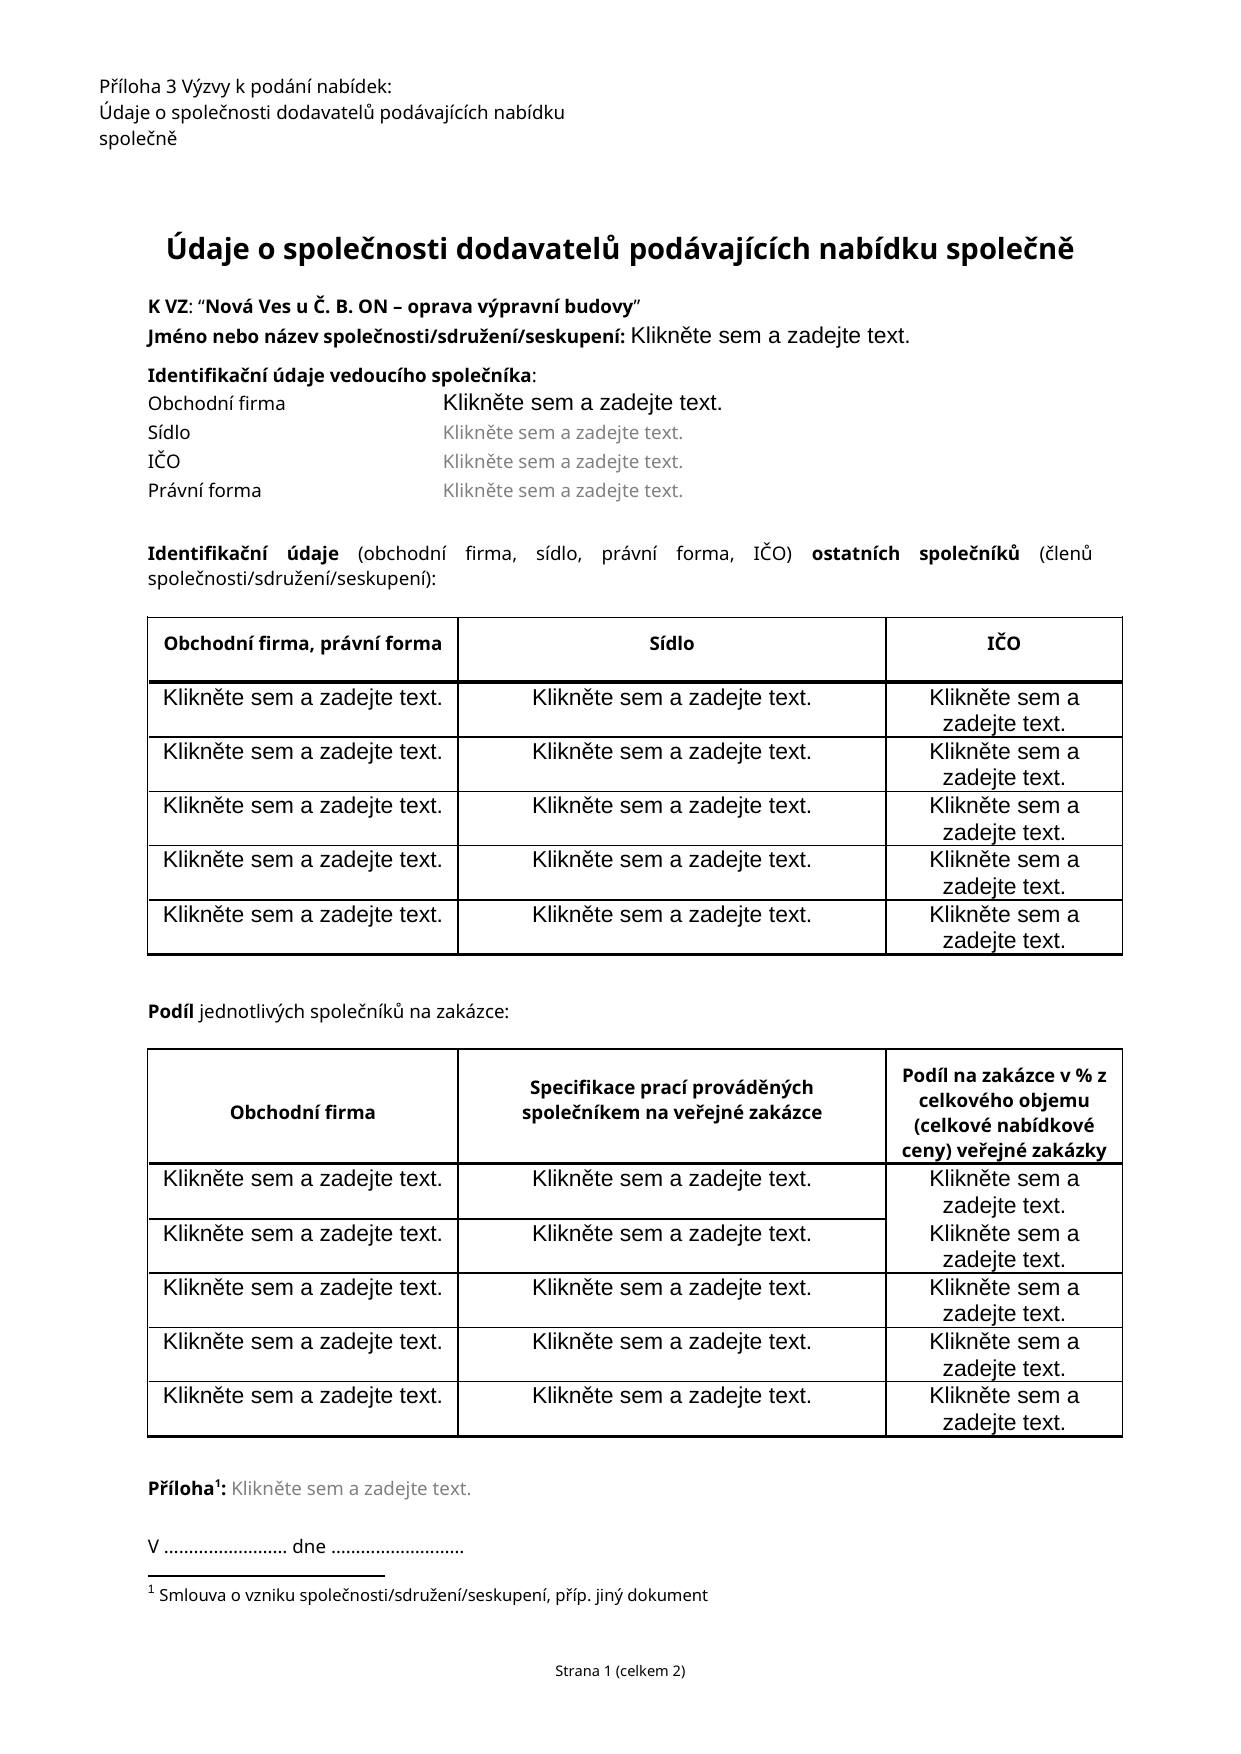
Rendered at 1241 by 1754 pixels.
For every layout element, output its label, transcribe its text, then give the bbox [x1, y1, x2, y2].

text Jméno nebo název společnosti/sdružení/seskupení: [148, 318, 1093, 349]
table_header Podíl na zakázce v % z celkového objemu (celkové nabídkové ceny) veřejné zakázky [887, 1050, 1122, 1162]
table_header Sídlo [459, 618, 885, 680]
text Příloha: [148, 1476, 1093, 1501]
text Právní forma [148, 474, 1093, 503]
table_header Specifikace prací prováděných společníkem na veřejné zakázce [459, 1050, 885, 1162]
text Identifikační údaje (obchodní firma, sídlo, právní forma, IČO) ostatních společníků (členů společnosti/sdružení/seskupení): [148, 541, 1093, 591]
text IČO [148, 445, 1093, 474]
title Údaje o společnosti dodavatelů podávajících nabídku společně [148, 228, 1093, 268]
table_header Obchodní firma [148, 1050, 457, 1162]
text Sídlo [148, 416, 1093, 445]
text Identifikační údaje vedoucího společníka: [148, 362, 1093, 387]
text K VZ: “Nová Ves u Č. B. ON – oprava výpravní budovy” [148, 293, 1093, 318]
table_header IČO [887, 618, 1122, 680]
text V ………………….… dne ……………………… [148, 1530, 1092, 1559]
table_header Obchodní firma, právní forma [148, 618, 457, 680]
text Obchodní firma [148, 387, 1093, 416]
text Podíl jednotlivých společníků na zakázce: [148, 998, 1093, 1048]
